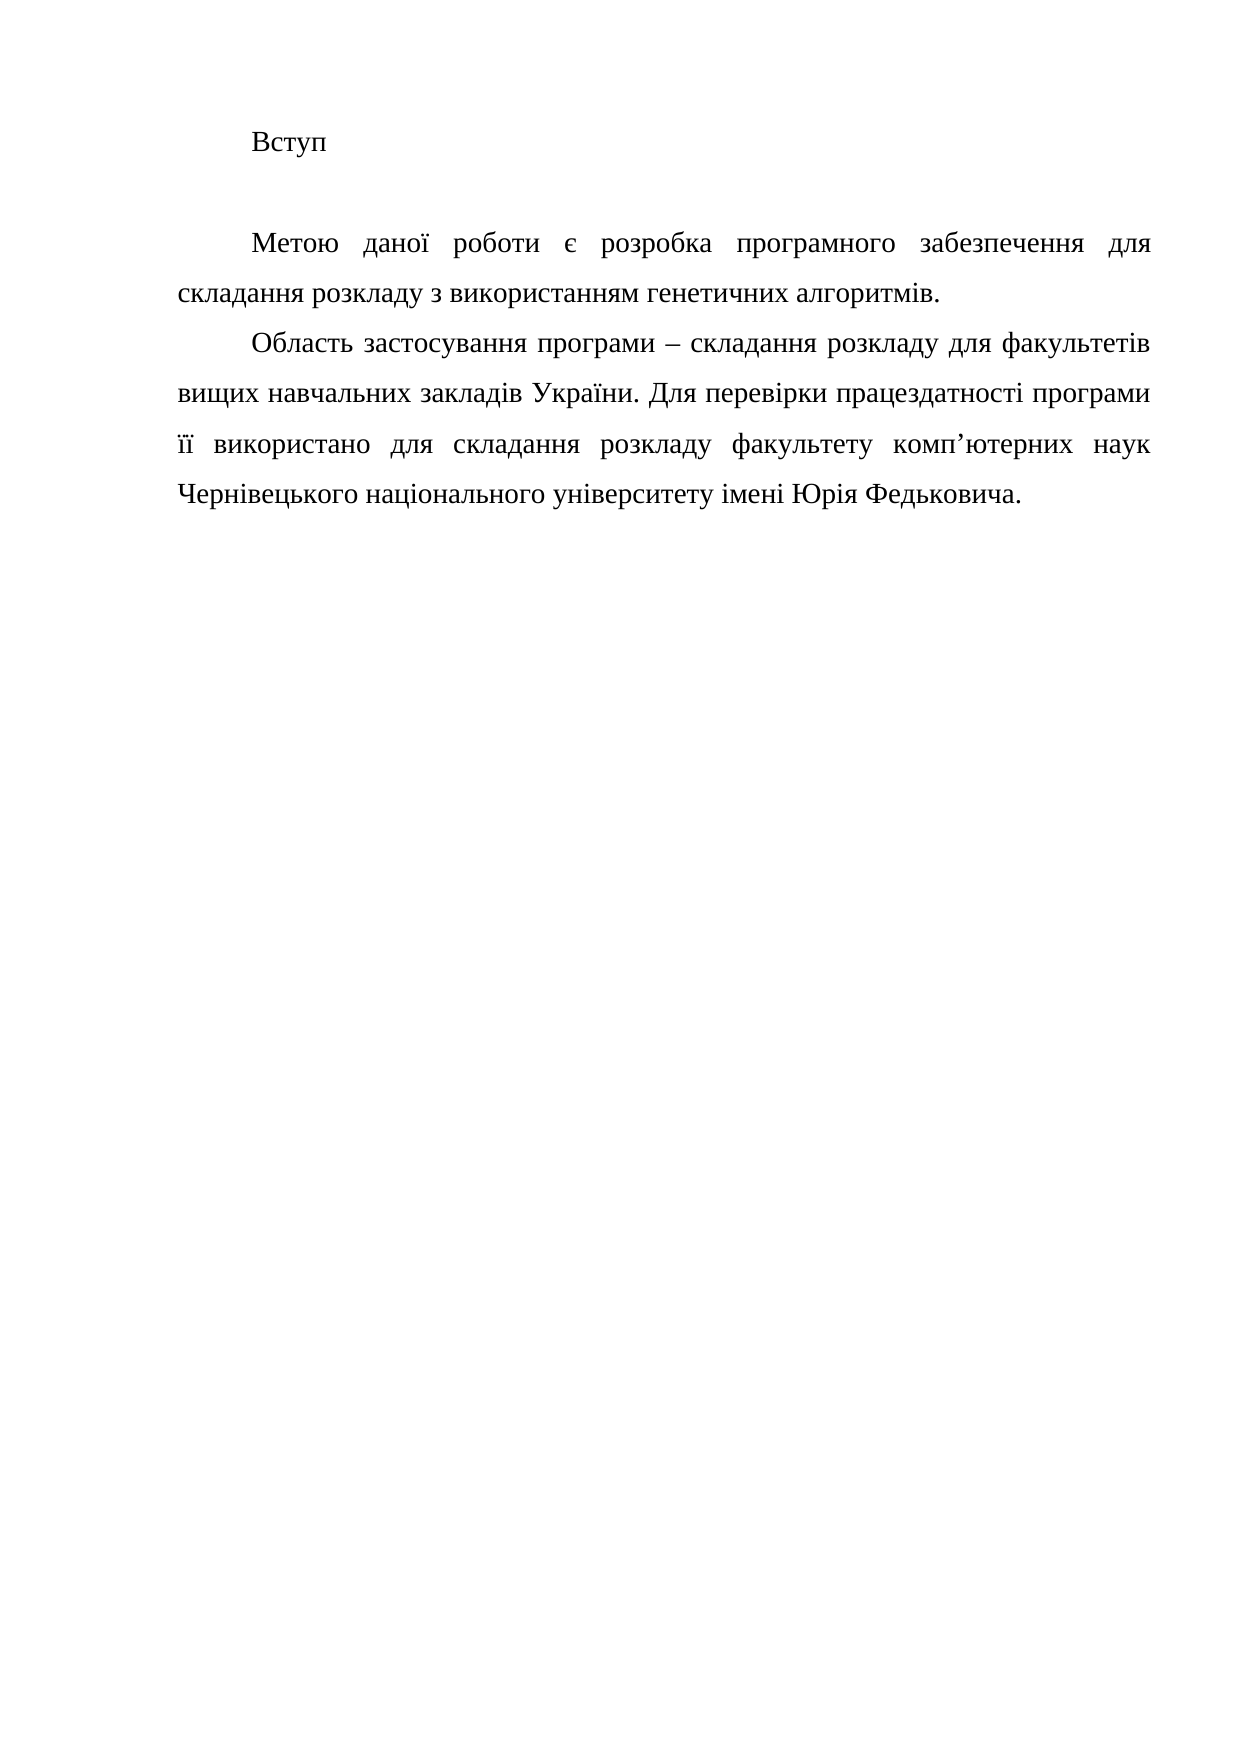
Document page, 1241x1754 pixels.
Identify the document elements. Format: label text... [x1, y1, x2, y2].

text Вступ [177, 124, 1152, 158]
text Область застоcування програми – складання розкладу для факультетів вищих навчальних закладів України. Для перевірки працездатності програми її використано для складання розкладу факультету комп’ютерних наук Чернівецького національного університету імені Юрія Федьковича. [177, 325, 1152, 510]
text Метою даної роботи є розробка програмного забезпечення для складання розкладу з використанням генетичних алгоритмів. [177, 225, 1152, 308]
